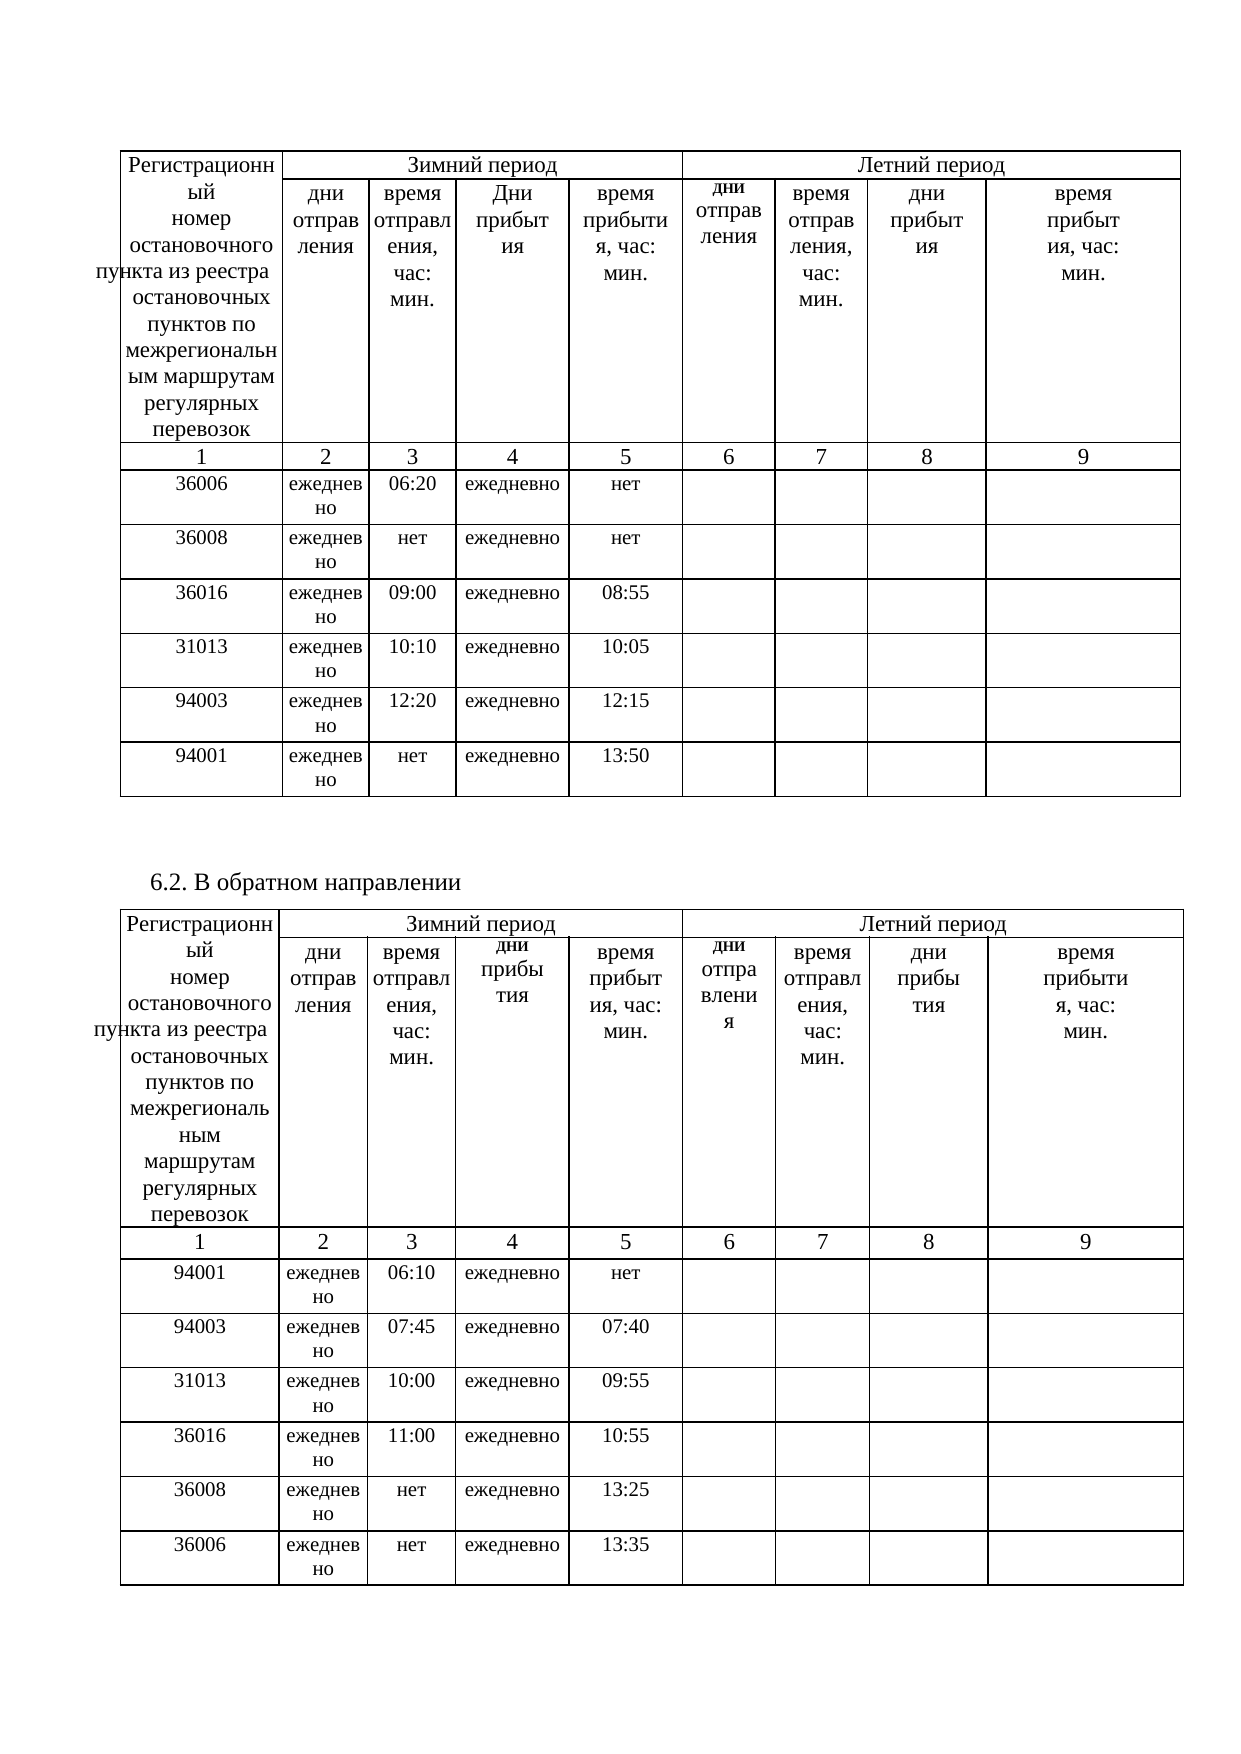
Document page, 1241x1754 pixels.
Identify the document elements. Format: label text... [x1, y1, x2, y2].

table_cell 94001 [121, 743, 282, 796]
table_cell 12:20 [370, 688, 455, 741]
table_cell ежедневно [283, 634, 368, 687]
table_cell ежедневно [456, 1477, 568, 1530]
table_cell [683, 634, 774, 687]
table_header Летний период [683, 910, 1183, 936]
table_header Зимний период [283, 152, 682, 178]
table_cell 7 [776, 443, 867, 469]
table_cell 1 [121, 443, 282, 469]
table_cell [683, 1477, 775, 1530]
table_cell дни отправ ления [280, 938, 367, 1226]
table_cell ежедневно [456, 1423, 568, 1476]
table_cell ежедневно [283, 525, 368, 578]
table_cell 07:40 [570, 1314, 682, 1367]
table_cell [868, 688, 985, 741]
table_cell [870, 1314, 987, 1367]
table_cell [870, 1532, 987, 1584]
table_cell 09:55 [570, 1368, 682, 1421]
table_cell 2 [280, 1228, 367, 1258]
table_header Летний период [683, 152, 1180, 178]
table_cell [987, 634, 1180, 687]
table_cell [776, 1477, 869, 1530]
table_cell 3 [370, 443, 455, 469]
table_cell [868, 471, 985, 524]
table_cell 94003 [121, 688, 282, 741]
table_cell 4 [456, 1228, 568, 1258]
table_header Регистрационный номер остановочного пункта из реестра остановочных пунктов по межрегиональным маршрутам регулярных перевозок [121, 910, 278, 1226]
table_cell 8 [870, 1228, 987, 1258]
table_cell 2 [283, 443, 368, 469]
table_cell 13:50 [570, 743, 682, 796]
table_cell [683, 1368, 775, 1421]
table_cell 8 [868, 443, 985, 469]
table_cell 6 [683, 1228, 775, 1258]
table_cell 36006 [121, 1532, 278, 1584]
table_cell 08:55 [570, 580, 682, 632]
table_cell ежедневно [457, 471, 568, 524]
table_cell дни прибыт ия [868, 180, 985, 441]
table_cell [989, 1314, 1183, 1367]
table_cell [776, 1368, 869, 1421]
table_cell нет [370, 743, 455, 796]
table_cell 5 [570, 1228, 682, 1258]
table_cell 10:00 [368, 1368, 455, 1421]
table_cell [776, 634, 867, 687]
table_cell ежедневно [457, 688, 568, 741]
table_cell нет [570, 525, 682, 578]
table_cell [683, 1423, 775, 1476]
table_cell 11:00 [368, 1423, 455, 1476]
table_cell время отправ ления, час: мин. [776, 180, 867, 441]
table_cell 07:45 [368, 1314, 455, 1367]
table_header Зимний период [280, 910, 682, 936]
table_cell [870, 1260, 987, 1312]
table_cell [987, 525, 1180, 578]
table_cell 36008 [121, 525, 282, 578]
table_cell ежедневно [283, 688, 368, 741]
table_cell [776, 688, 867, 741]
table_cell 13:25 [570, 1477, 682, 1530]
table_cell ежедневно [457, 580, 568, 632]
table_cell ежедневно [457, 525, 568, 578]
table_cell [989, 1260, 1183, 1312]
table_cell 5 [570, 443, 682, 469]
table_cell нет [368, 1477, 455, 1530]
table_cell нет [570, 1260, 682, 1312]
table_cell [683, 471, 774, 524]
table_cell Дни прибыт ия [457, 180, 568, 441]
table_cell ежедневно [283, 580, 368, 632]
table_cell нет [370, 525, 455, 578]
table_cell ДНИ прибы тия [456, 938, 568, 1226]
table_cell [776, 471, 867, 524]
table_cell ДНИ отпра влени я [683, 938, 775, 1226]
table_cell 12:15 [570, 688, 682, 741]
table_cell ежедневно [280, 1532, 367, 1584]
table_cell [683, 1314, 775, 1367]
table_cell [870, 1368, 987, 1421]
table_cell 10:05 [570, 634, 682, 687]
table_cell 13:35 [570, 1532, 682, 1584]
table_cell [868, 634, 985, 687]
table_cell ежедневно [456, 1314, 568, 1367]
table_cell 36006 [121, 471, 282, 524]
table_cell ежедневно [280, 1477, 367, 1530]
table_cell время прибыт ия, час: мин. [570, 938, 682, 1226]
table_cell 3 [368, 1228, 455, 1258]
table_cell 7 [776, 1228, 869, 1258]
table_cell время отправл ения, час: мин. [776, 938, 869, 1226]
table_cell время прибыти я, час: мин. [989, 938, 1183, 1226]
table_cell [776, 1260, 869, 1312]
table_cell [776, 1423, 869, 1476]
table_cell 9 [987, 443, 1180, 469]
table_cell [683, 580, 774, 632]
table_cell время прибыти я, час: мин. [570, 180, 682, 441]
table_cell ежедневно [456, 1368, 568, 1421]
table_cell дни прибы тия [870, 938, 987, 1226]
table_cell [868, 743, 985, 796]
table_cell 9 [989, 1228, 1183, 1258]
table_cell [987, 743, 1180, 796]
table_cell [683, 743, 774, 796]
table_cell [776, 743, 867, 796]
table_cell время отправл ения, час: мин. [368, 938, 455, 1226]
table_cell [683, 688, 774, 741]
table_cell [989, 1423, 1183, 1476]
table_cell 31013 [121, 1368, 278, 1421]
table_cell [683, 1260, 775, 1312]
table_cell [987, 688, 1180, 741]
table_cell 94001 [121, 1260, 278, 1312]
table_cell 36016 [121, 580, 282, 632]
table_cell [683, 1532, 775, 1584]
table_cell ежедневно [283, 471, 368, 524]
table_cell 09:00 [370, 580, 455, 632]
table_cell [776, 1532, 869, 1584]
table_cell ежедневно [280, 1260, 367, 1312]
table_cell ежедневно [457, 743, 568, 796]
table_cell ежедневно [280, 1314, 367, 1367]
table_cell ежедневно [456, 1260, 568, 1312]
table_cell [989, 1477, 1183, 1530]
table_cell [987, 580, 1180, 632]
table_cell ежедневно [456, 1532, 568, 1584]
table_cell время отправл ения, час: мин. [370, 180, 455, 441]
table_cell [870, 1423, 987, 1476]
table_cell дни отправ ления [283, 180, 368, 441]
table_cell 06:20 [370, 471, 455, 524]
table_cell [868, 525, 985, 578]
table_cell ежедневно [280, 1368, 367, 1421]
table_cell [868, 580, 985, 632]
table_cell 36016 [121, 1423, 278, 1476]
table_cell 10:55 [570, 1423, 682, 1476]
table_cell [776, 525, 867, 578]
table_cell нет [368, 1532, 455, 1584]
table_cell [989, 1368, 1183, 1421]
table_cell 94003 [121, 1314, 278, 1367]
table_header Регистрационный номер остановочного пункта из реестра остановочных пунктов по межрегиональным маршрутам регулярных перевозок [121, 152, 282, 441]
table_cell ежедневно [457, 634, 568, 687]
table_cell 36008 [121, 1477, 278, 1530]
table_cell 6 [683, 443, 774, 469]
table_cell 4 [457, 443, 568, 469]
table_cell время прибыт ия, час: мин. [987, 180, 1180, 441]
table_cell 10:10 [370, 634, 455, 687]
text 6.2. В обратном направлении [150, 867, 1090, 896]
table_cell [989, 1532, 1183, 1584]
table_cell 1 [121, 1228, 278, 1258]
table_cell ДНИ отправ ления [683, 180, 774, 441]
table_cell ежедневно [283, 743, 368, 796]
table_cell 06:10 [368, 1260, 455, 1312]
table_cell [683, 525, 774, 578]
table_cell нет [570, 471, 682, 524]
table_cell [776, 580, 867, 632]
table_cell 31013 [121, 634, 282, 687]
table_cell [987, 471, 1180, 524]
table_cell [776, 1314, 869, 1367]
table_cell [870, 1477, 987, 1530]
table_cell ежедневно [280, 1423, 367, 1476]
